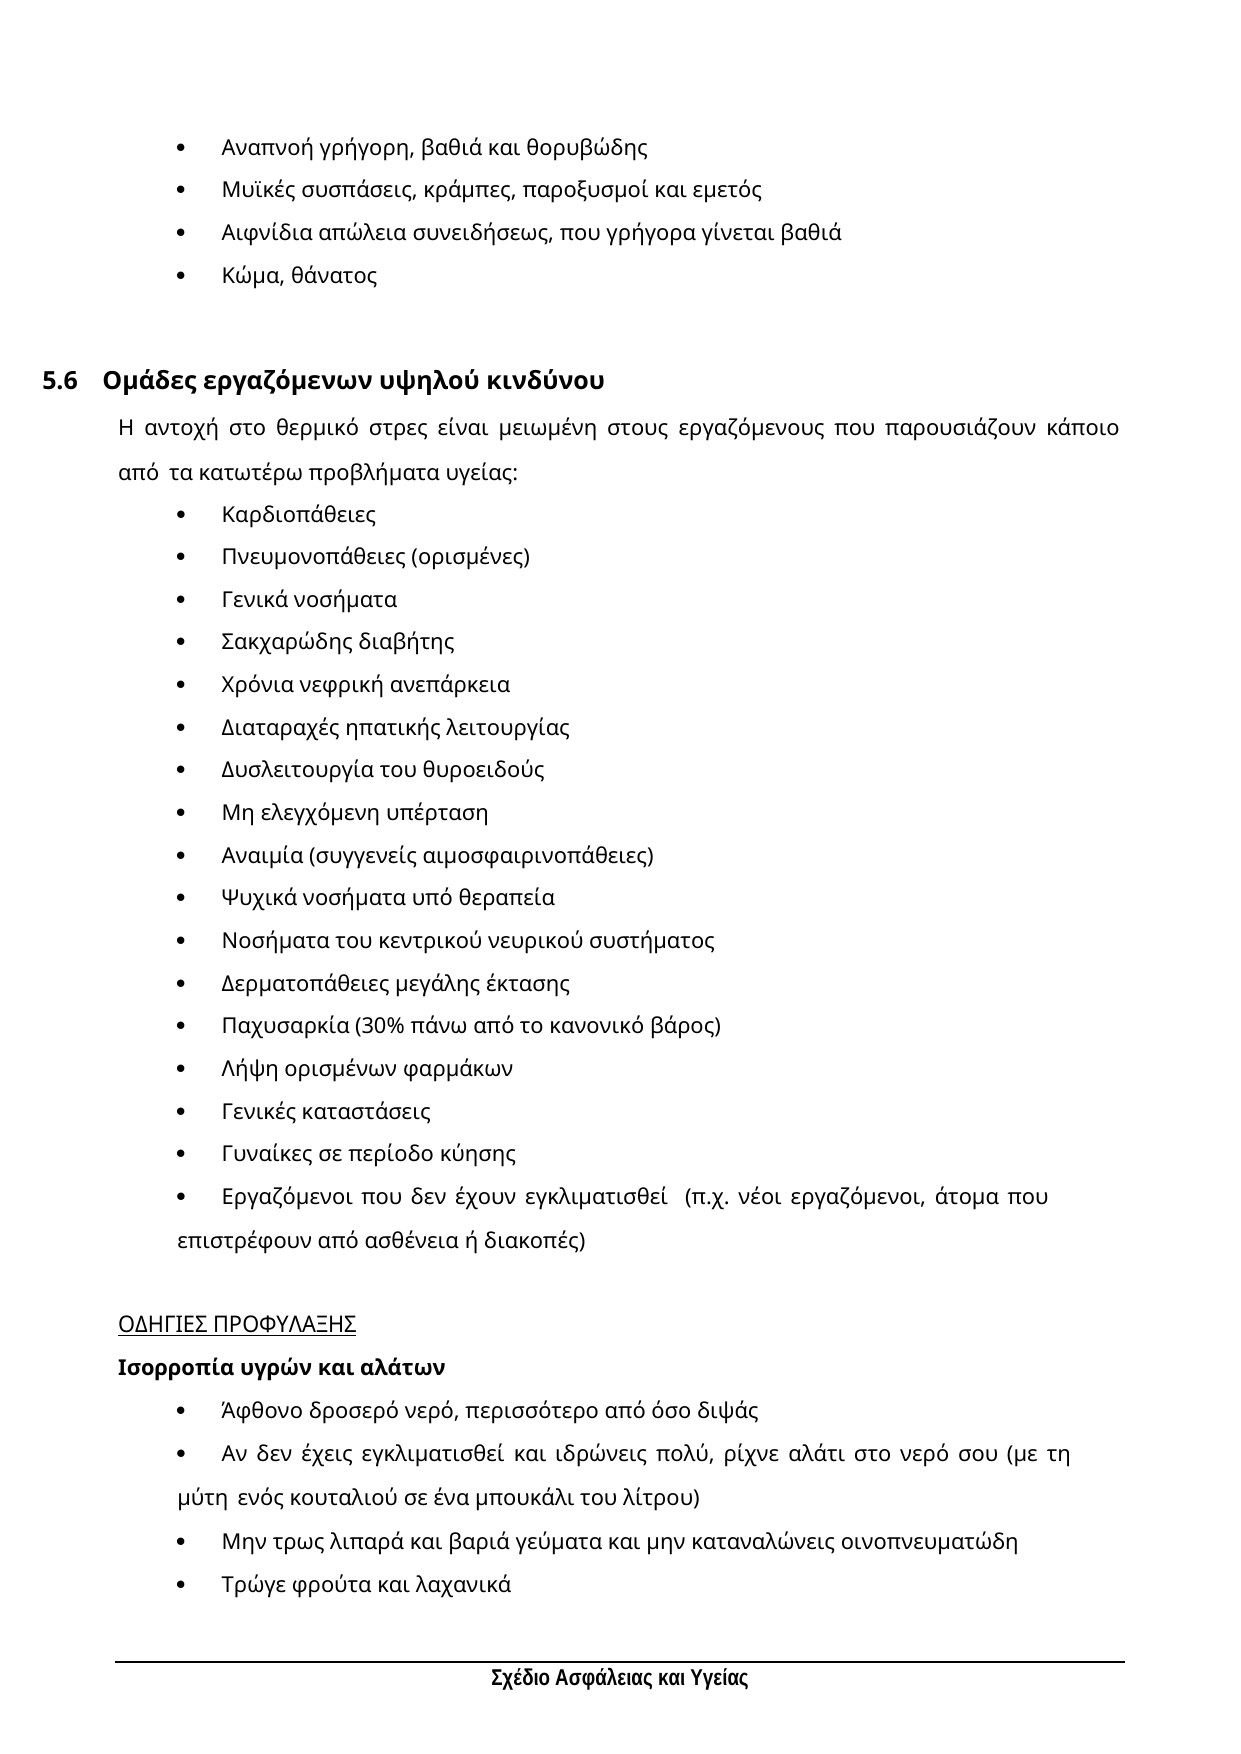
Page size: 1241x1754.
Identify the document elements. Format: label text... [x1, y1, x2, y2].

subtitle Ομάδες εργαζόμενων υψηλού κινδύνου [42, 363, 1138, 397]
list Χρόνια νεφρική ανεπάρκεια [177, 669, 1138, 699]
list Δερματοπάθειες μεγάλης έκτασης [177, 968, 1138, 998]
subtitle Ισορροπία υγρών και αλάτων [118, 1352, 1138, 1382]
list Εργαζόμενοι που δεν έχουν εγκλιματισθεί (π.χ. νέοι εργαζόμενοι, άτομα που επιστρέφουν από ασθένεια ή διακοπές) [177, 1181, 1123, 1255]
list Αν δεν έχεις εγκλιματισθεί και ιδρώνεις πολύ, ρίχνε αλάτι στο νερό σου (με τη μύτη ενός κουταλιού σε ένα μπουκάλι του λίτρου) [177, 1438, 1123, 1512]
list Αναπνοή γρήγορη, βαθιά και θορυβώδης [177, 132, 1138, 162]
list Μη ελεγχόμενη υπέρταση [177, 797, 1138, 827]
list Ψυχικά νοσήματα υπό θεραπεία [177, 882, 1138, 912]
list Κώμα, θάνατος [177, 260, 1138, 290]
list Μυϊκές συσπάσεις, κράμπες, παροξυσμοί και εμετός [177, 174, 1138, 204]
list Σακχαρώδης διαβήτης [177, 626, 1138, 656]
list Παχυσαρκία (30% πάνω από το κανονικό βάρος) [177, 1010, 1138, 1040]
list Διαταραχές ηπατικής λειτουργίας [177, 712, 1138, 741]
list Αιφνίδια απώλεια συνειδήσεως, που γρήγορα γίνεται βαθιά [177, 217, 1138, 247]
list Γυναίκες σε περίοδο κύησης [177, 1138, 1138, 1168]
list Τρώγε φρούτα και λαχανικά [177, 1569, 1138, 1599]
subtitle ΟΔΗΓΙΕΣ ΠΡΟΦΥΛΑΞΗΣ [118, 1308, 1138, 1339]
list Αναιμία (συγγενείς αιμοσφαιρινοπάθειες) [177, 840, 1138, 869]
list Άφθονο δροσερό νερό, περισσότερο από όσο διψάς [177, 1395, 1138, 1425]
text Η αντοχή στο θερμικό στρες είναι μειωμένη στους εργαζόμενους που παρουσιάζουν κάποιο από τα κατωτέρω προβλήματα υγείας: [118, 412, 1123, 487]
list Νοσήματα του κεντρικού νευρικού συστήματος [177, 925, 1138, 955]
list Μην τρως λιπαρά και βαριά γεύματα και μην καταναλώνεις οινοπνευματώδη [177, 1526, 1138, 1556]
list Γενικές καταστάσεις [177, 1096, 1138, 1126]
list Λήψη ορισμένων φαρμάκων [177, 1053, 1138, 1083]
list Γενικά νοσήματα [177, 584, 1138, 613]
list Πνευμονοπάθειες (ορισμένες) [177, 541, 1138, 571]
list Καρδιοπάθειες [177, 502, 1138, 528]
list Δυσλειτουργία του θυροειδούς [177, 754, 1138, 784]
